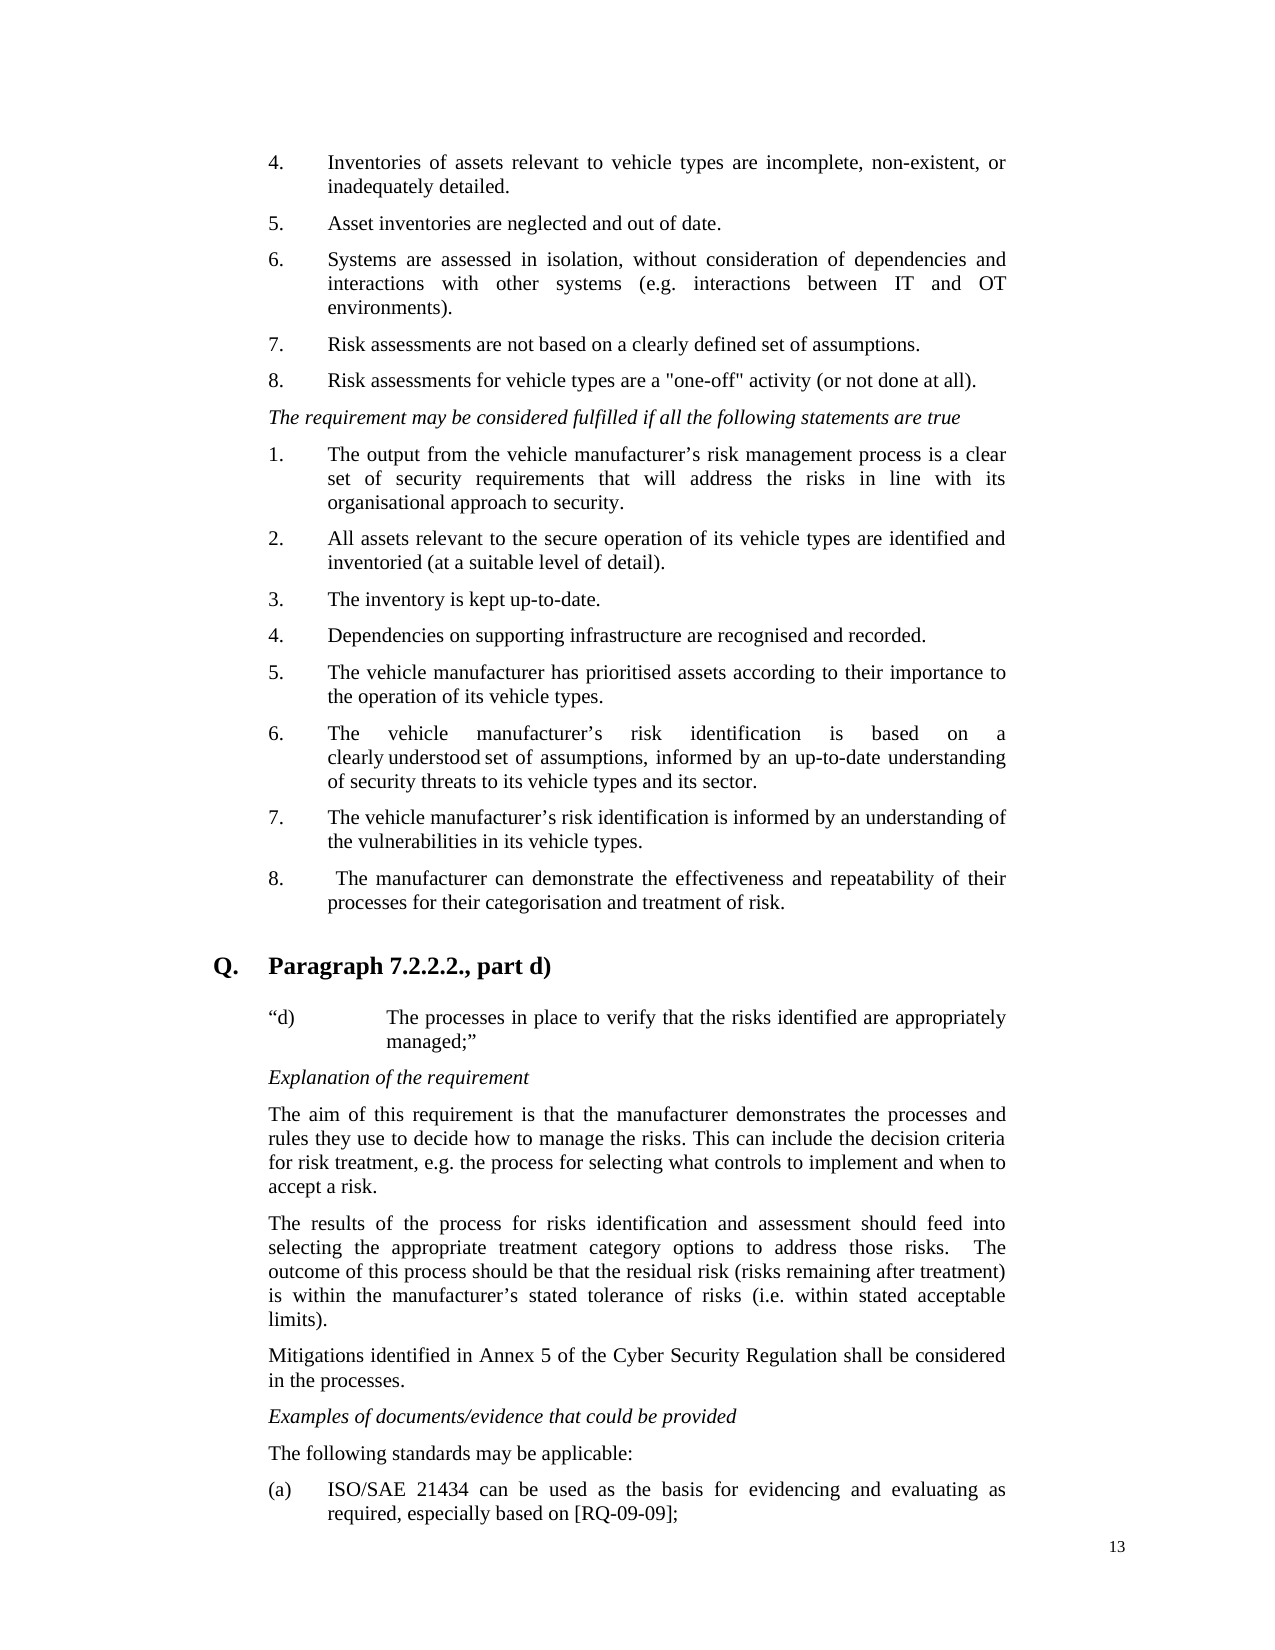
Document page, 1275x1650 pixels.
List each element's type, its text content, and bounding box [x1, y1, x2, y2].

text 6. The vehicle manufacturer’s risk identification is based on a clearly understood set of assumptions, informed by an up-to-date understanding of security threats to its vehicle types and its sector. [268, 721, 1007, 793]
text 7. Risk assessments are not based on a clearly defined set of assumptions. [268, 332, 1007, 356]
text The aim of this requirement is that the manufacturer demonstrates the processes and rules they use to decide how to manage the risks. This can include the decision criteria for risk treatment, e.g. the process for selecting what controls to implement and when to accept a risk. [150, 1102, 1007, 1198]
text 1. The output from the vehicle manufacturer’s risk management process is a clear set of security requirements that will address the risks in line with its organisational approach to security. [268, 442, 1007, 514]
text 8. Risk assessments for vehicle types are a "one-off" activity (or not done at all). [268, 368, 1007, 392]
text 4. Inventories of assets relevant to vehicle types are incomplete, non-existent, or inadequately detailed. [268, 150, 1007, 198]
text Mitigations identified in Annex 5 of the Cyber Security Regulation shall be considered in the processes. [150, 1343, 1007, 1392]
text 3. The inventory is kept up-to-date. [268, 587, 1007, 611]
text “d) The processes in place to verify that the risks identified are appropriately managed;” [268, 1005, 1007, 1053]
text 8. The manufacturer can demonstrate the effectiveness and repeatability of their processes for their categorisation and treatment of risk. [268, 866, 1007, 914]
text 4. Dependencies on supporting infrastructure are recognised and recorded. [268, 623, 1007, 647]
text 5. The vehicle manufacturer has prioritised assets according to their importance to the operation of its vehicle types. [268, 660, 1007, 708]
text 7. The vehicle manufacturer’s risk identification is informed by an understanding of the vulnerabilities in its vehicle types. [268, 805, 1007, 853]
text Examples of documents/evidence that could be provided [268, 1404, 1007, 1428]
text The requirement may be considered fulfilled if all the following statements are true [268, 405, 1007, 429]
text The following standards may be applicable: [150, 1441, 1007, 1465]
text 6. Systems are assessed in isolation, without consideration of dependencies and interactions with other systems (e.g. interactions between IT and OT environments). [268, 247, 1007, 319]
text Explanation of the requirement [268, 1065, 1007, 1089]
text 2. All assets relevant to the secure operation of its vehicle types are identified and inventoried (at a suitable level of detail). [268, 526, 1007, 574]
text (a) ISO/SAE 21434 can be used as the basis for evidencing and evaluating as required, especially based on [RQ-09-09]; [268, 1477, 1007, 1525]
text The results of the process for risks identification and assessment should feed into selecting the appropriate treatment category options to address those risks. The outcome of this process should be that the residual risk (risks remaining after treatment) is within the manufacturer’s stated tolerance of risks (i.e. within stated acceptable limits). [150, 1211, 1007, 1331]
text 5. Asset inventories are neglected and out of date. [268, 211, 1007, 235]
text Q. Paragraph 7.2.2.2., part d) [150, 952, 1007, 980]
